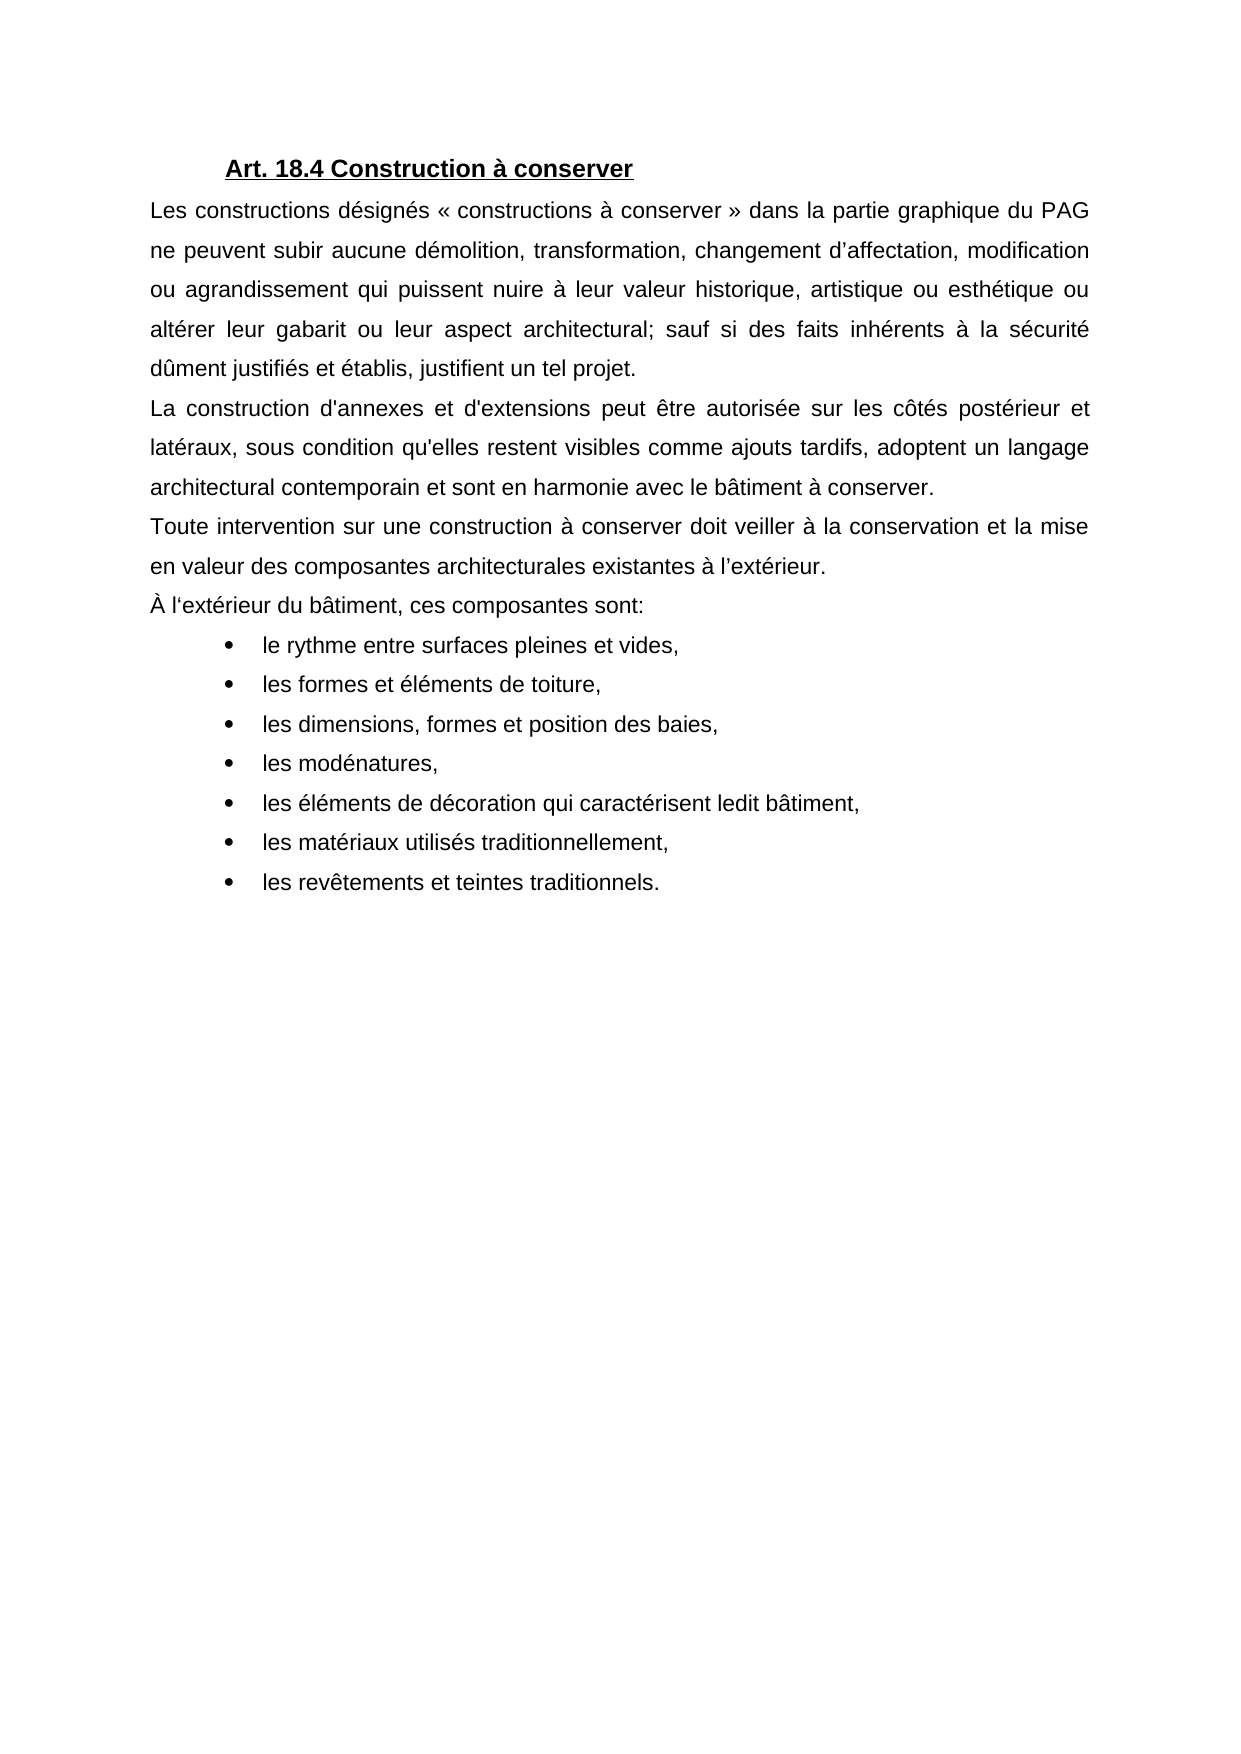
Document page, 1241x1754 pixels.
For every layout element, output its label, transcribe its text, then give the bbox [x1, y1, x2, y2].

list les formes et éléments de toiture, [225, 671, 1090, 697]
list les revêtements et teintes traditionnels. [225, 868, 1090, 895]
text À l‘extérieur du bâtiment, ces composantes sont: [150, 592, 1090, 618]
list les éléments de décoration qui caractérisent ledit bâtiment, [225, 789, 1090, 816]
text Toute intervention sur une construction à conserver doit veiller à la conservation et la mise en valeur des composantes architecturales existantes à l’extérieur. [150, 513, 1090, 579]
text La construction d'annexes et d'extensions peut être autorisée sur les côtés postérieur et latéraux, sous condition qu'elles restent visibles comme ajouts tardifs, adoptent un langage architectural contemporain et sont en harmonie avec le bâtiment à conserver. [150, 395, 1090, 500]
subtitle Art. 18.4 Construction à conserver [225, 154, 1090, 183]
list les dimensions, formes et position des baies, [225, 711, 1090, 737]
list le rythme entre surfaces pleines et vides, [225, 632, 1090, 658]
list les matériaux utilisés traditionnellement, [225, 829, 1090, 855]
list les modénatures, [225, 750, 1090, 776]
text Les constructions désignés « constructions à conserver » dans la partie graphique du PAG ne peuvent subir aucune démolition, transformation, changement d’affectation, modification ou agrandissement qui puissent nuire à leur valeur historique, artistique ou esthétique ou altérer leur gabarit ou leur aspect architectural; sauf si des faits inhérents à la sécurité dûment justifiés et établis, justifient un tel projet. [150, 197, 1090, 382]
